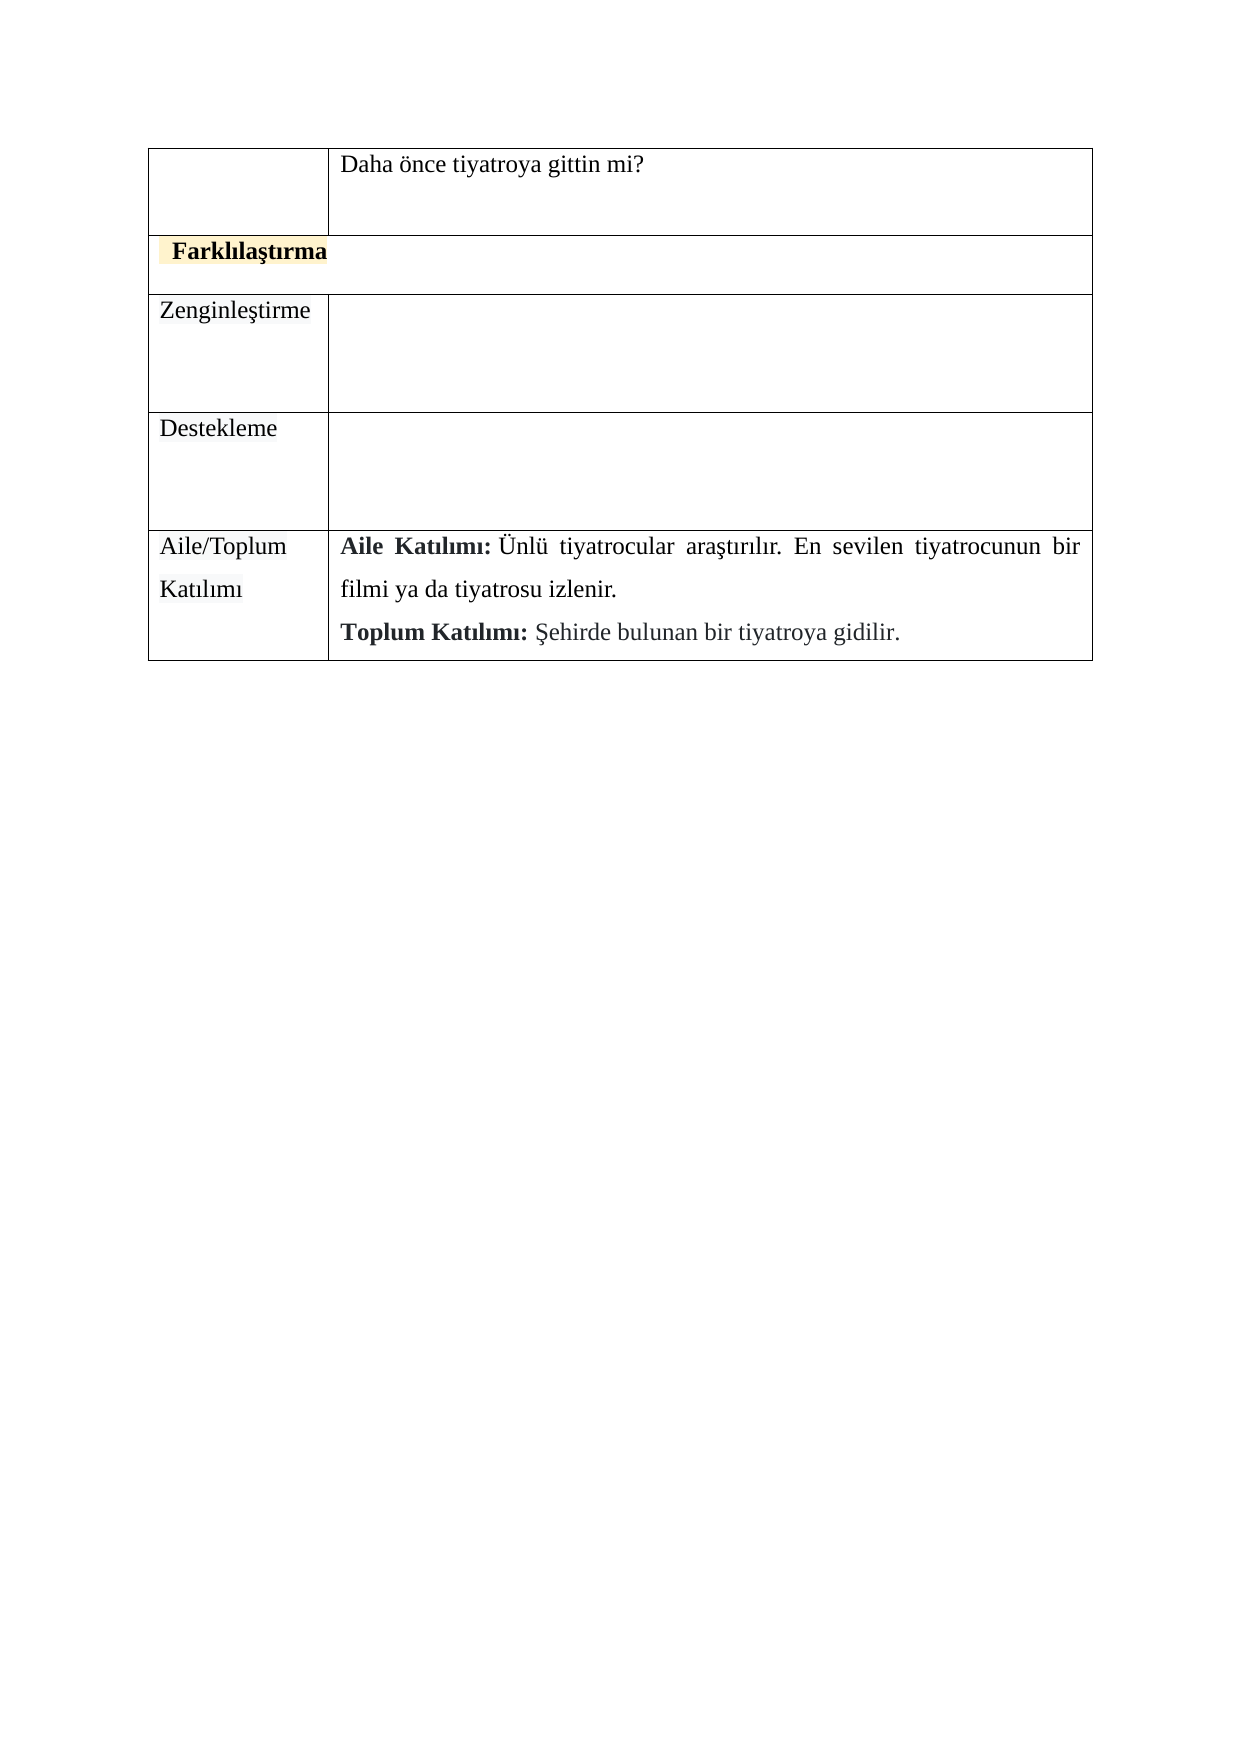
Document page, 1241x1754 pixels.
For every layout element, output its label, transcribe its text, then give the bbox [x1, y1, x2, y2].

table_cell Farklılaştırma [149, 236, 1092, 294]
table_cell Destekleme [149, 413, 328, 530]
table_cell [329, 413, 1092, 530]
table_cell Zenginleştirme [149, 295, 328, 412]
table_cell Aile Katılımı: Ünlü tiyatrocular araştırılır. En sevilen tiyatrocunun bir filmi ya da tiyatrosu izlenir. Toplum Katılımı: Şehirde bulunan bir tiyatroya gidilir. [329, 531, 1092, 660]
table_cell [329, 295, 1092, 412]
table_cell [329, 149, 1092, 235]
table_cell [149, 149, 328, 235]
table_cell Aile/Toplum Katılımı [149, 531, 328, 660]
